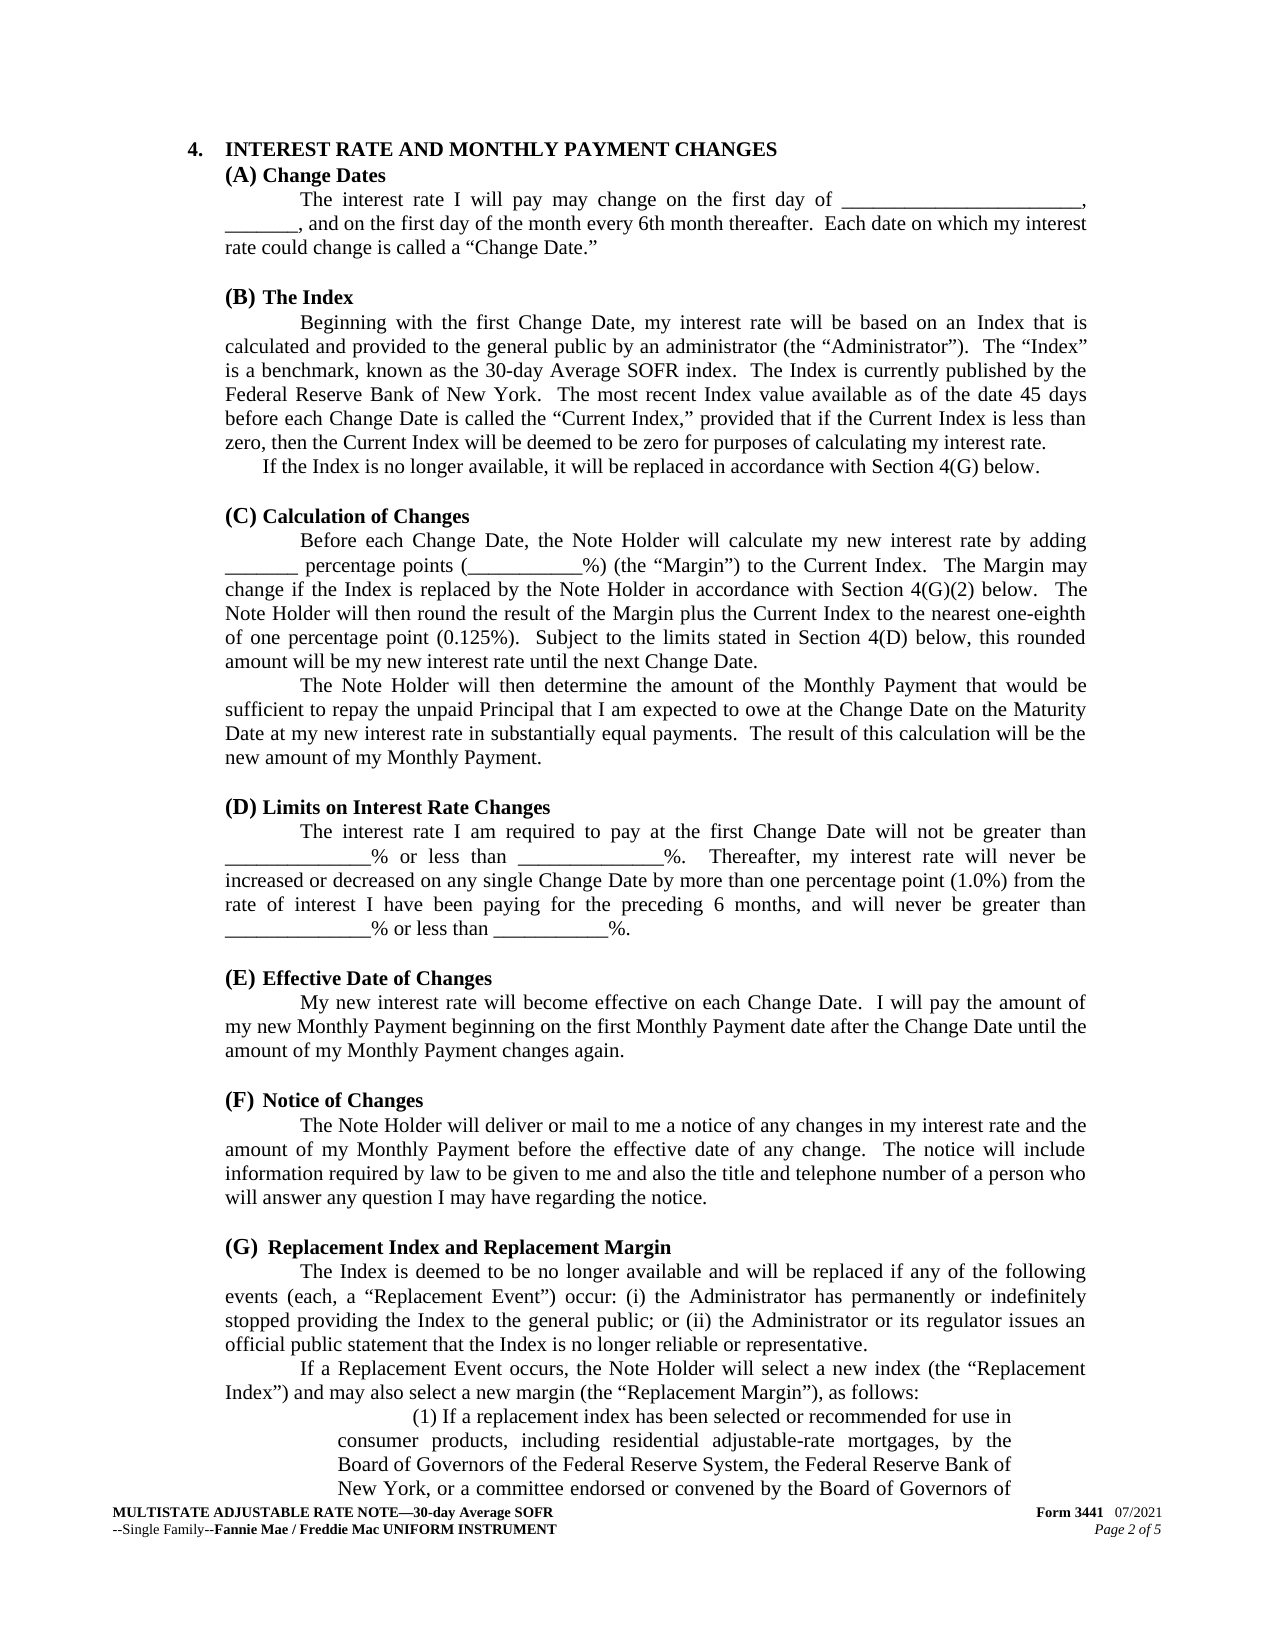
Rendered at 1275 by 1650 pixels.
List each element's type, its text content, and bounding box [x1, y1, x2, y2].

list The Index [225, 283, 1087, 309]
text Before each Change Date, the Note Holder will calculate my new interest rate by adding _______ percentage points (___________%) (the “Margin”) to the Current Index. The Margin may change if the Index is replaced by the Note Holder in accordance with Section 4(G)(2) below. The Note Holder will then round the result of the Margin plus the Current Index to the nearest one-eighth of one percentage point (0.125%). Subject to the limits stated in Section 4(D) below, this rounded amount will be my new interest rate until the next Change Date. [225, 528, 1087, 673]
text If a Replacement Event occurs, the Note Holder will select a new index (the “Replacement Index”) and may also select a new margin (the “Replacement Margin”), as follows: [225, 1356, 1087, 1404]
list Notice of Changes [225, 1086, 1087, 1113]
list INTEREST RATE AND MONTHLY PAYMENT CHANGES [187, 137, 1087, 161]
list Effective Date of Changes [225, 964, 1087, 990]
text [337, 1404, 1012, 1500]
text The interest rate I will pay may change on the first day of _______________________, _______, and on the first day of the month every 6th month thereafter. Each date on which my interest rate could change is called a “Change Date.” [225, 187, 1087, 259]
list Replacement Index and Replacement Margin [225, 1233, 1087, 1259]
text The Index is deemed to be no longer available and will be replaced if any of the following events (each, a “Replacement Event”) occur: (i) the Administrator has permanently or indefinitely stopped providing the Index to the general public; or (ii) the Administrator or its regulator issues an official public statement that the Index is no longer reliable or representative. [225, 1259, 1087, 1356]
list Calculation of Changes [225, 502, 1087, 528]
list Change Dates [225, 161, 1087, 187]
text If the Index is no longer available, it will be replaced in accordance with Section 4(G) below. [187, 454, 1087, 478]
text The Note Holder will then determine the amount of the Monthly Payment that would be sufficient to repay the unpaid Principal that I am expected to owe at the Change Date on the Maturity Date at my new interest rate in substantially equal payments. The result of this calculation will be the new amount of my Monthly Payment. [225, 673, 1087, 769]
list Limits on Interest Rate Changes [225, 793, 1087, 819]
list The interest rate I am required to pay at the first Change Date will not be greater than ______________% or less than ______________%. Thereafter, my interest rate will never be increased or decreased on any single Change Date by more than one percentage point (1.0%) from the rate of interest I have been paying for the preceding 6 months, and will never be greater than ______________% or less than ___________%. [225, 819, 1087, 940]
text Beginning with the first Change Date, my interest rate will be based on an Index that is calculated and provided to the general public by an administrator (the “Administrator”). The “Index” is a benchmark, known as the 30-day Average SOFR index. The Index is currently published by the Federal Reserve Bank of New York. The most recent Index value available as of the date 45 days before each Change Date is called the “Current Index,” provided that if the Current Index is less than zero, then the Current Index will be deemed to be zero for purposes of calculating my interest rate. [225, 309, 1087, 454]
text My new interest rate will become effective on each Change Date. I will pay the amount of my new Monthly Payment beginning on the first Monthly Payment date after the Change Date until the amount of my Monthly Payment changes again. [225, 990, 1087, 1062]
text The Note Holder will deliver or mail to me a notice of any changes in my interest rate and the amount of my Monthly Payment before the effective date of any change. The notice will include information required by law to be given to me and also the title and telephone number of a person who will answer any question I may have regarding the notice. [225, 1113, 1087, 1209]
